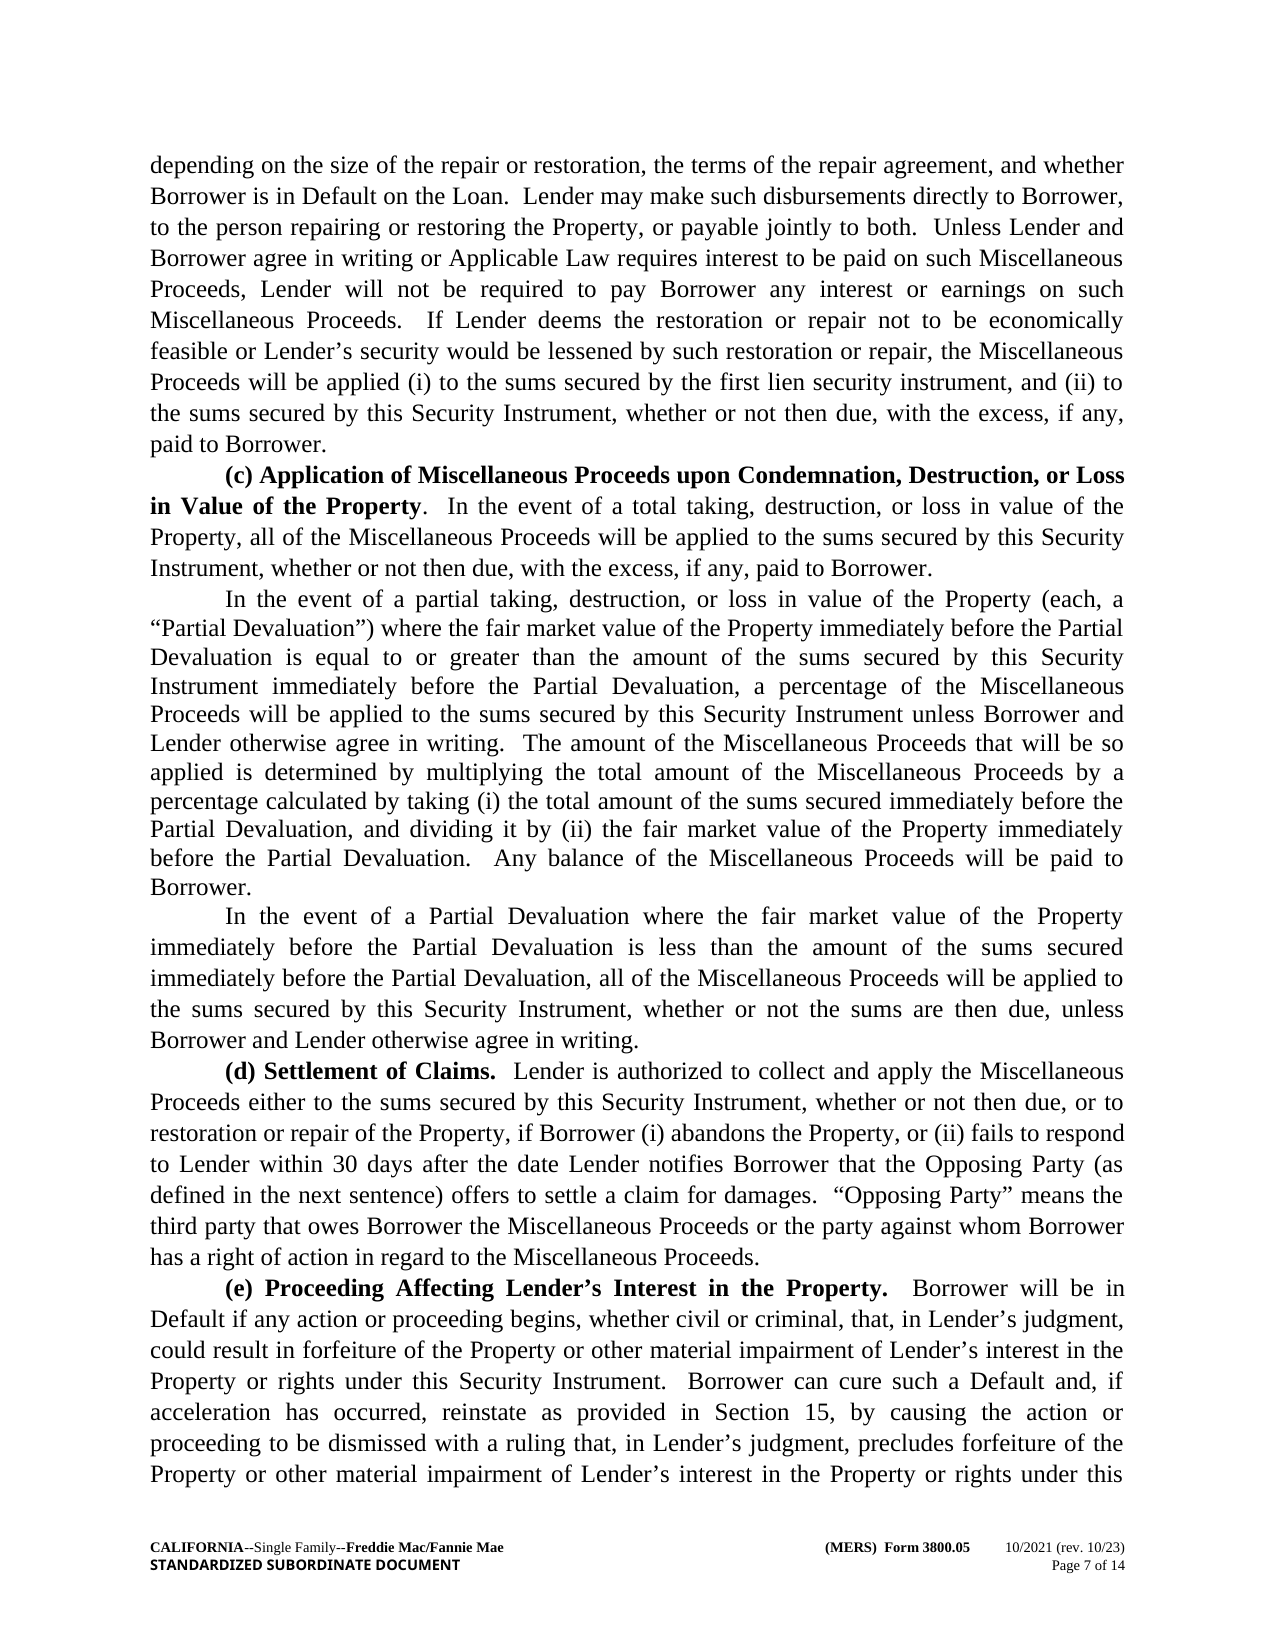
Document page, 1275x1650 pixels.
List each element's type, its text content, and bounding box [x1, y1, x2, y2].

text (c) Application of Miscellaneous Proceeds upon Condemnation, Destruction, or Loss in Value of the Property. In the event of a total taking, destruction, or loss in value of the Property, all of the Miscellaneous Proceeds will be applied to the sums secured by this Security Instrument, whether or not then due, with the excess, if any, paid to Borrower. [150, 460, 1125, 582]
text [150, 1273, 1125, 1488]
text In the event of a Partial Devaluation where the fair market value of the Property immediately before the Partial Devaluation is less than the amount of the sums secured immediately before the Partial Devaluation, all of the Miscellaneous Proceeds will be applied to the sums secured by this Security Instrument, whether or not the sums are then due, unless Borrower and Lender otherwise agree in writing. [150, 901, 1125, 1054]
text (d) Settlement of Claims. Lender is authorized to collect and apply the Miscellaneous Proceeds either to the sums secured by this Security Instrument, whether or not then due, or to restoration or repair of the Property, if Borrower (i) abandons the Property, or (ii) fails to respond to Lender within 30 days after the date Lender notifies Borrower that the Opposing Party (as defined in the next sentence) offers to settle a claim for damages. “Opposing Party” means the third party that owes Borrower the Miscellaneous Proceeds or the party against whom Borrower has a right of action in regard to the Miscellaneous Proceeds. [150, 1056, 1125, 1271]
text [150, 150, 1125, 458]
text In the event of a partial taking, destruction, or loss in value of the Property (each, a “Partial Devaluation”) where the fair market value of the Property immediately before the Partial Devaluation is equal to or greater than the amount of the sums secured by this Security Instrument immediately before the Partial Devaluation, a percentage of the Miscellaneous Proceeds will be applied to the sums secured by this Security Instrument unless Borrower and Lender otherwise agree in writing. The amount of the Miscellaneous Proceeds that will be so applied is determined by multiplying the total amount of the Miscellaneous Proceeds by a percentage calculated by taking (i) the total amount of the sums secured immediately before the Partial Devaluation, and dividing it by (ii) the fair market value of the Property immediately before the Partial Devaluation. Any balance of the Miscellaneous Proceeds will be paid to Borrower. [150, 584, 1125, 901]
